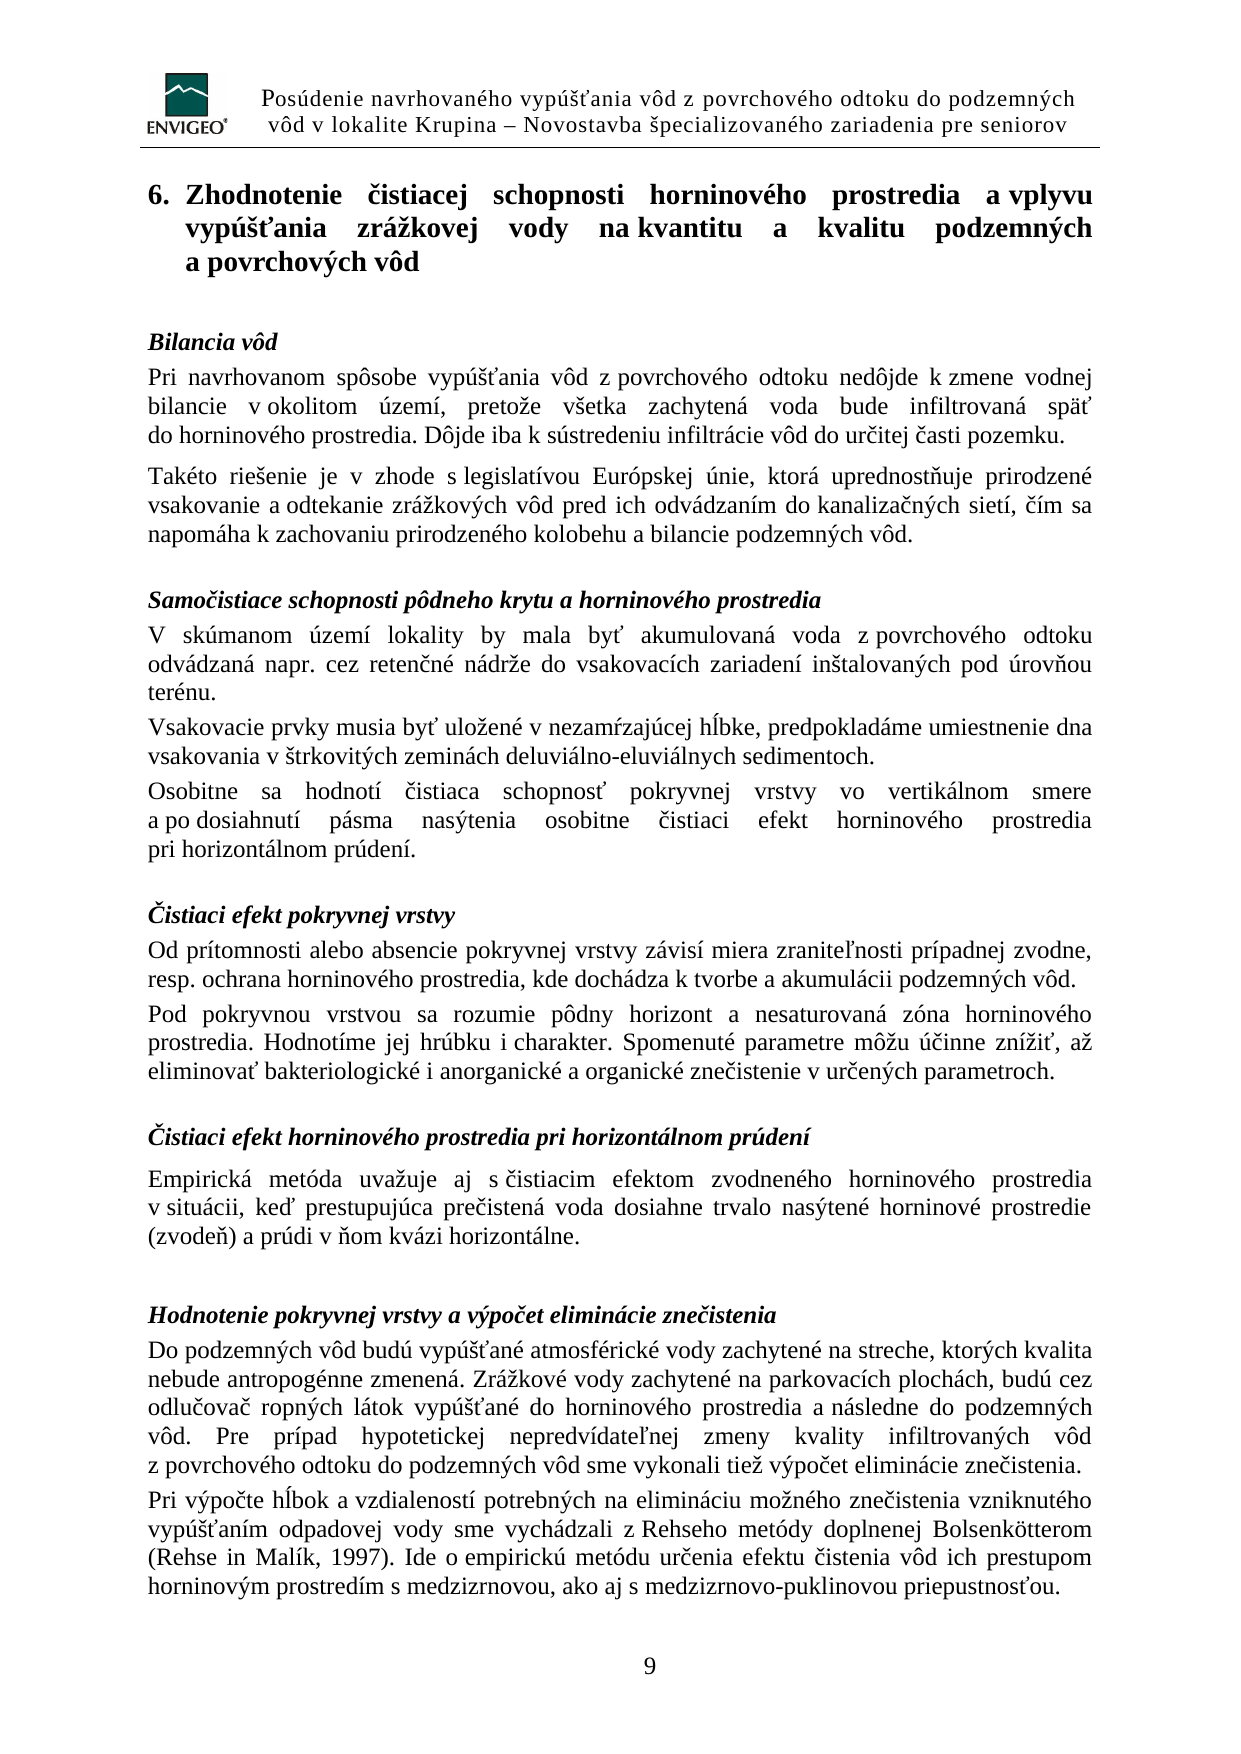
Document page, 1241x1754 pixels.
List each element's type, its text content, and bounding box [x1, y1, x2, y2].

text Vsakovacie prvky musia byť uložené v nezamŕzajúcej hĺbke, predpokladáme umiestnenie dna vsakovania v štrkovitých zeminách deluviálno-eluviálnych sedimentoch. [148, 712, 1093, 770]
subtitle Bilancia vôd [148, 327, 1093, 356]
text Do podzemných vôd budú vypúšťané atmosférické vody zachytené na streche, ktorých kvalita nebude antropogénne zmenená. Zrážkové vody zachytené na parkovacích plochách, budú cez odlučovač ropných látok vypúšťané do horninového prostredia a následne do podzemných vôd. Pre prípad hypotetickej nepredvídateľnej zmeny kvality infiltrovaných vôd z povrchového odtoku do podzemných vôd sme vykonali tiež výpočet eliminácie znečistenia. [148, 1335, 1093, 1479]
text V skúmanom území lokality by mala byť akumulovaná voda z povrchového odtoku odvádzaná napr. cez retenčné nádrže do vsakovacích zariadení inštalovaných pod úrovňou terénu. [148, 620, 1093, 706]
subtitle Čistiaci efekt horninového prostredia pri horizontálnom prúdení [148, 1122, 1093, 1151]
text Pod pokryvnou vrstvou sa rozumie pôdny horizont a nesaturovaná zóna horninového prostredia. Hodnotíme jej hrúbku i charakter. Spomenuté parametre môžu účinne znížiť, až eliminovať bakteriologické i anorganické a organické znečistenie v určených parametroch. [148, 999, 1093, 1085]
picture [147, 73, 228, 134]
subtitle Hodnotenie pokryvnej vrstvy a výpočet eliminácie znečistenia [148, 1300, 1093, 1329]
text Empirická metóda uvažuje aj s čistiacim efektom zvodneného horninového prostredia v situácii, keď prestupujúca prečistená voda dosiahne trvalo nasýtené horninové prostredie (zvodeň) a prúdi v ňom kvázi horizontálne. [148, 1164, 1093, 1250]
text Takéto riešenie je v zhode s legislatívou Európskej únie, ktorá uprednostňuje prirodzené vsakovanie a odtekanie zrážkových vôd pred ich odvádzaním do kanalizačných sietí, čím sa napomáha k zachovaniu prirodzeného kolobehu a bilancie podzemných vôd. [148, 461, 1093, 547]
text Osobitne sa hodnotí čistiaca schopnosť pokryvnej vrstvy vo vertikálnom smere a po dosiahnutí pásma nasýtenia osobitne čistiaci efekt horninového prostredia pri horizontálnom prúdení. [148, 776, 1093, 862]
subtitle Samočistiace schopnosti pôdneho krytu a horninového prostredia [148, 585, 1093, 614]
text Pri navrhovanom spôsobe vypúšťania vôd z povrchového odtoku nedôjde k zmene vodnej bilancie v okolitom území, pretože všetka zachytená voda bude infiltrovaná späť do horninového prostredia. Dôjde iba k sústredeniu infiltrácie vôd do určitej časti pozemku. [148, 362, 1093, 449]
text Od prítomnosti alebo absencie pokryvnej vrstvy závisí miera zraniteľnosti prípadnej zvodne, resp. ochrana horninového prostredia, kde dochádza k tvorbe a akumulácii podzemných vôd. [148, 935, 1093, 992]
text Pri výpočte hĺbok a vzdialeností potrebných na elimináciu možného znečistenia vzniknutého vypúšťaním odpadovej vody sme vychádzali z Rehseho metódy doplnenej Bolsenkötterom (Rehse in Malík, 1997). Ide o empirickú metódu určenia efektu čistenia vôd ich prestupom horninovým prostredím s medzizrnovou, ako aj s medzizrnovo-puklinovou priepustnosťou. [148, 1485, 1093, 1600]
subtitle Čistiaci efekt pokryvnej vrstvy [148, 900, 1093, 929]
subtitle Zhodnotenie čistiacej schopnosti horninového prostredia a vplyvu vypúšťania zrážkovej vody na kvantitu a kvalitu podzemných a povrchových vôd [148, 177, 1093, 277]
